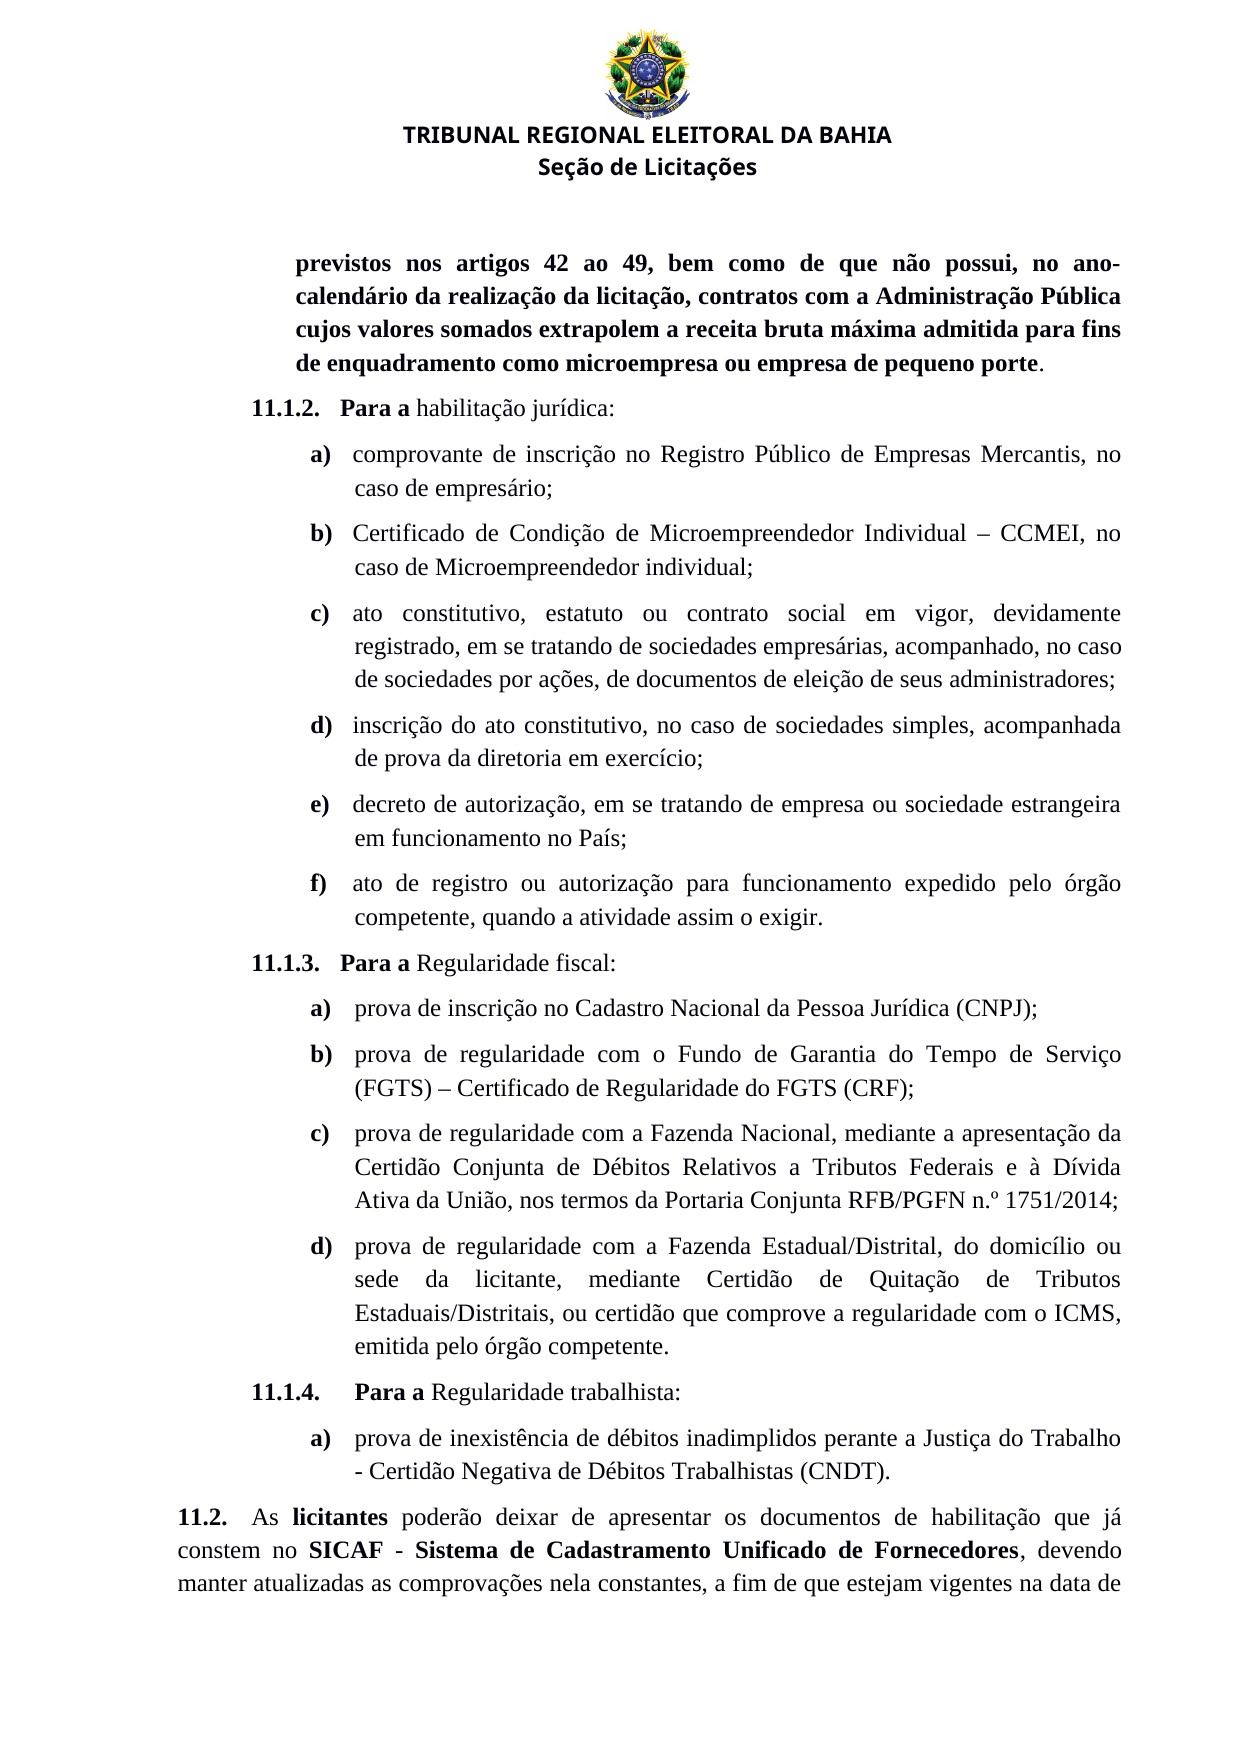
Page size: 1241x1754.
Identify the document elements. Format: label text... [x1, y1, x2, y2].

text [251, 244, 1122, 378]
list ato de registro ou autorização para funcionamento expedido pelo órgão competente, quando a atividade assim o exigir. [310, 865, 1122, 932]
list inscrição do ato constitutivo, no caso de sociedades simples, acompanhada de prova da diretoria em exercício; [310, 707, 1122, 773]
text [177, 1498, 1122, 1598]
list prova de inexistência de débitos inadimplidos perante a Justiça do Trabalho - Certidão Negativa de Débitos Trabalhistas (CNDT). [310, 1419, 1122, 1486]
list comprovante de inscrição no Registro Público de Empresas Mercantis, no caso de empresário; [310, 436, 1122, 503]
text 11.1.4. Para a Regularidade trabalhista: [177, 1373, 1122, 1407]
list Certificado de Condição de Microempreendedor Individual – CCMEI, no caso de Microempreendedor individual; [310, 515, 1122, 582]
list prova de regularidade com o Fundo de Garantia do Tempo de Serviço (FGTS) – Certificado de Regularidade do FGTS (CRF); [310, 1036, 1122, 1103]
list prova de regularidade com a Fazenda Nacional, mediante a apresentação da Certidão Conjunta de Débitos Relativos a Tributos Federais e à Dívida Ativa da União, nos termos da Portaria Conjunta RFB/PGFN n.º 1751/2014; [310, 1115, 1122, 1215]
text 11.1.3. Para a Regularidade fiscal: [177, 944, 1122, 978]
list ato constitutivo, estatuto ou contrato social em vigor, devidamente registrado, em se tratando de sociedades empresárias, acompanhado, no caso de sociedades por ações, de documentos de eleição de seus administradores; [310, 594, 1122, 694]
list prova de inscrição no Cadastro Nacional da Pessoa Jurídica (CNPJ); [310, 990, 1122, 1023]
list prova de regularidade com a Fazenda Estadual/Distrital, do domicílio ou sede da licitante, mediante Certidão de Quitação de Tributos Estaduais/Distritais, ou certidão que comprove a regularidade com o ICMS, emitida pelo órgão competente. [310, 1228, 1122, 1361]
text 11.1.2. Para a habilitação jurídica: [177, 390, 1122, 423]
list decreto de autorização, em se tratando de empresa ou sociedade estrangeira em funcionamento no País; [310, 786, 1122, 853]
